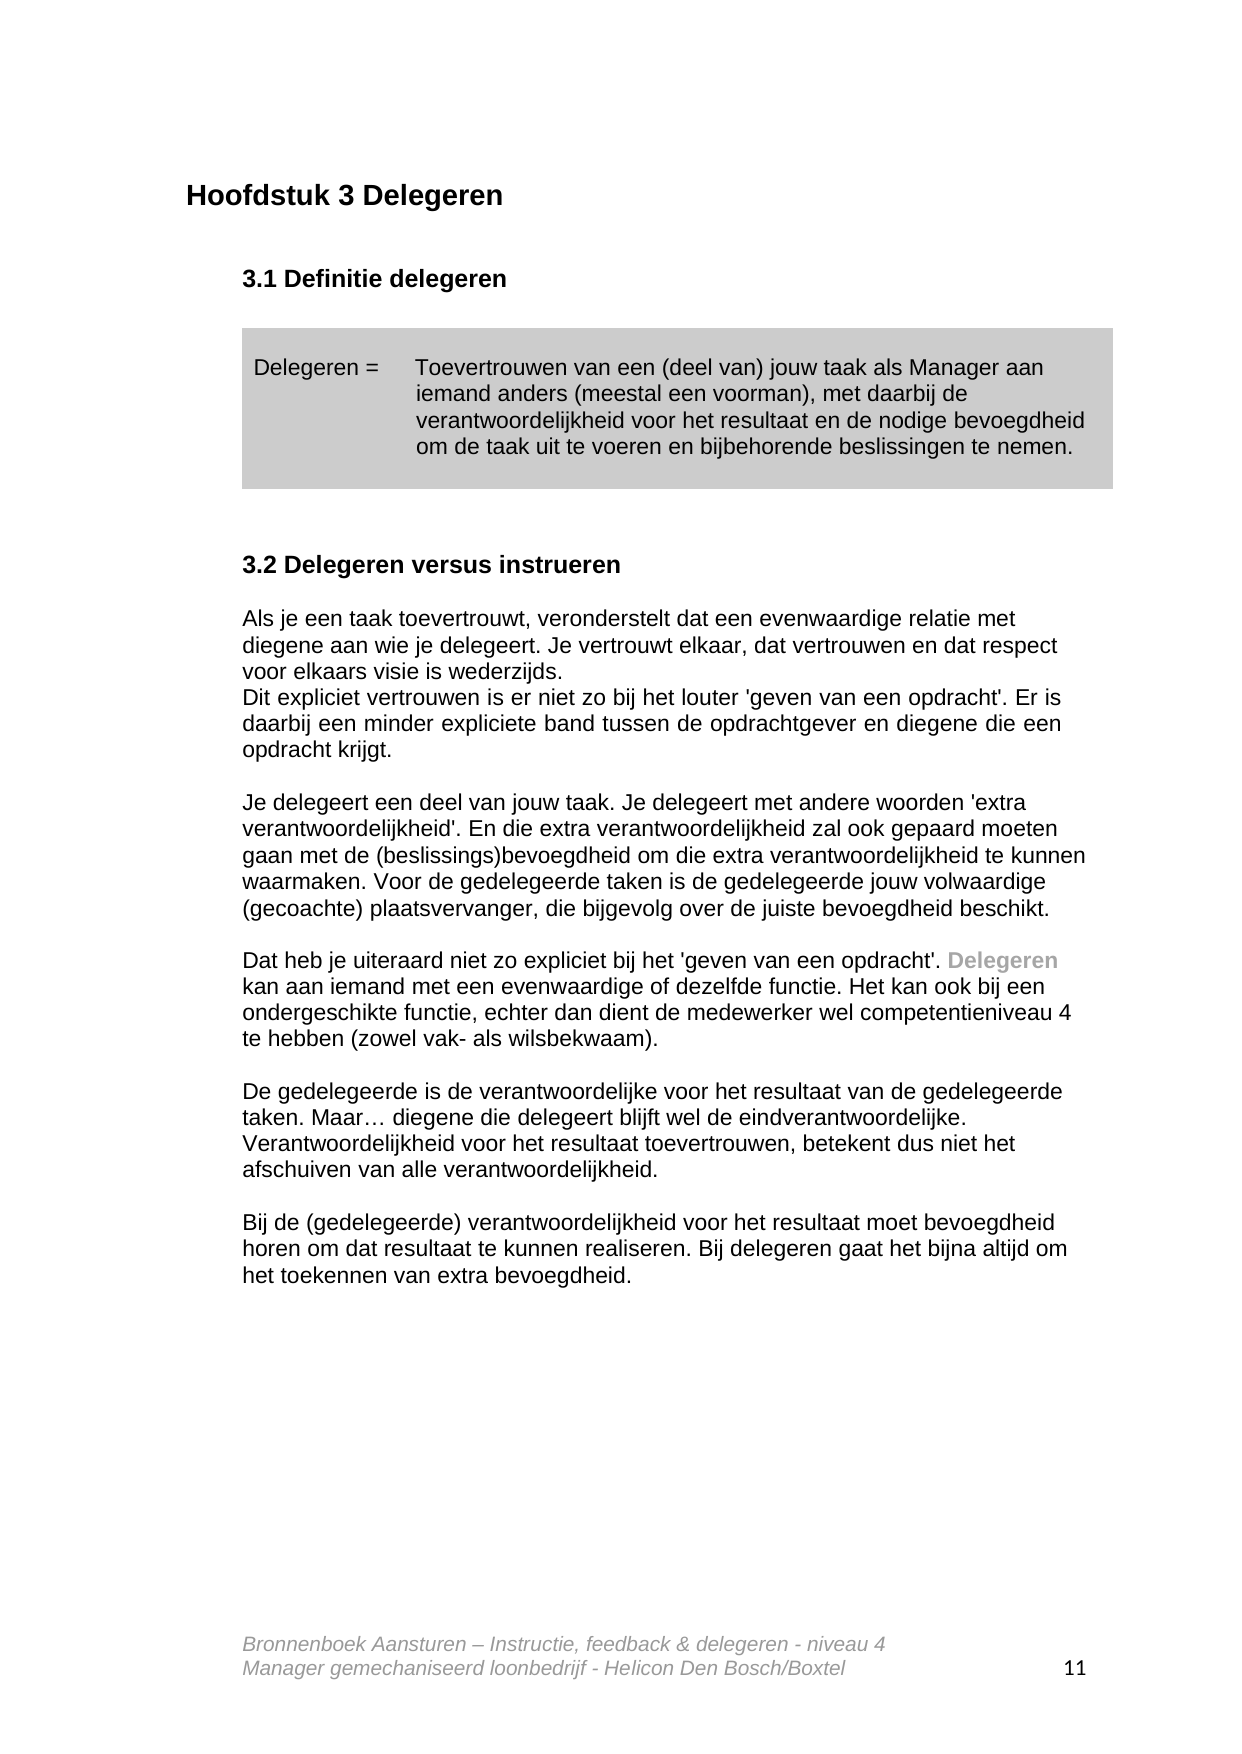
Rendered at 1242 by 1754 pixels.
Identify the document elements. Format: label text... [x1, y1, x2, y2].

text Delegeren = Toevertrouwen van een (deel van) jouw taak als Manager aan iemand anders (meestal een voorman), met daarbij de verantwoordelijkheid voor het resultaat en de nodige bevoegdheid om de taak uit te voeren en bijbehorende beslissingen te nemen. [253, 354, 1092, 459]
text De gedelegeerde is de verantwoordelijke voor het resultaat van de gedelegeerde taken. Maar… diegene die delegeert blijft wel de eindverantwoordelijke. Verantwoordelijkheid voor het resultaat toevertrouwen, betekent dus niet het afschuiven van alle verantwoordelijkheid. [242, 1078, 1070, 1183]
text 3.1 Definitie delegeren [242, 264, 1104, 292]
text Dit expliciet vertrouwen is er niet zo bij het louter 'geven van een opdracht'. Er is daarbij een minder expliciete band tussen de opdrachtgever en diegene die een opdracht krijgt. [242, 684, 1061, 763]
text Dat heb je uiteraard niet zo expliciet bij het 'geven van een opdracht'. Delegeren kan aan iemand met een evenwaardige of dezelfde functie. Het kan ook bij een ondergeschikte functie, echter dan dient de medewerker wel competentieniveau 4 te hebben (zowel vak- als wilsbekwaam). [242, 947, 1079, 1052]
text Je delegeert een deel van jouw taak. Je delegeert met andere woorden 'extra verantwoordelijkheid'. En die extra verantwoordelijkheid zal ook gepaard moeten gaan met de (beslissings)bevoegdheid om die extra verantwoordelijkheid te kunnen waarmaken. Voor de gedelegeerde taken is de gedelegeerde jouw volwaardige (gecoachte) plaatsvervanger, die bijgevolg over de juiste bevoegdheid beschikt. [242, 789, 1097, 921]
text Hoofdstuk 3 Delegeren [186, 177, 1104, 211]
text Als je een taak toevertrouwt, veronderstelt dat een evenwaardige relatie met diegene aan wie je delegeert. Je vertrouwt elkaar, dat vertrouwen en dat respect voor elkaars visie is wederzijds. [242, 605, 1065, 684]
text 3.2 Delegeren versus instrueren [242, 550, 1104, 579]
text Bij de (gedelegeerde) verantwoordelijkheid voor het resultaat moet bevoegdheid horen om dat resultaat te kunnen realiseren. Bij delegeren gaat het bijna altijd om het toekennen van extra bevoegdheid. [242, 1209, 1075, 1288]
